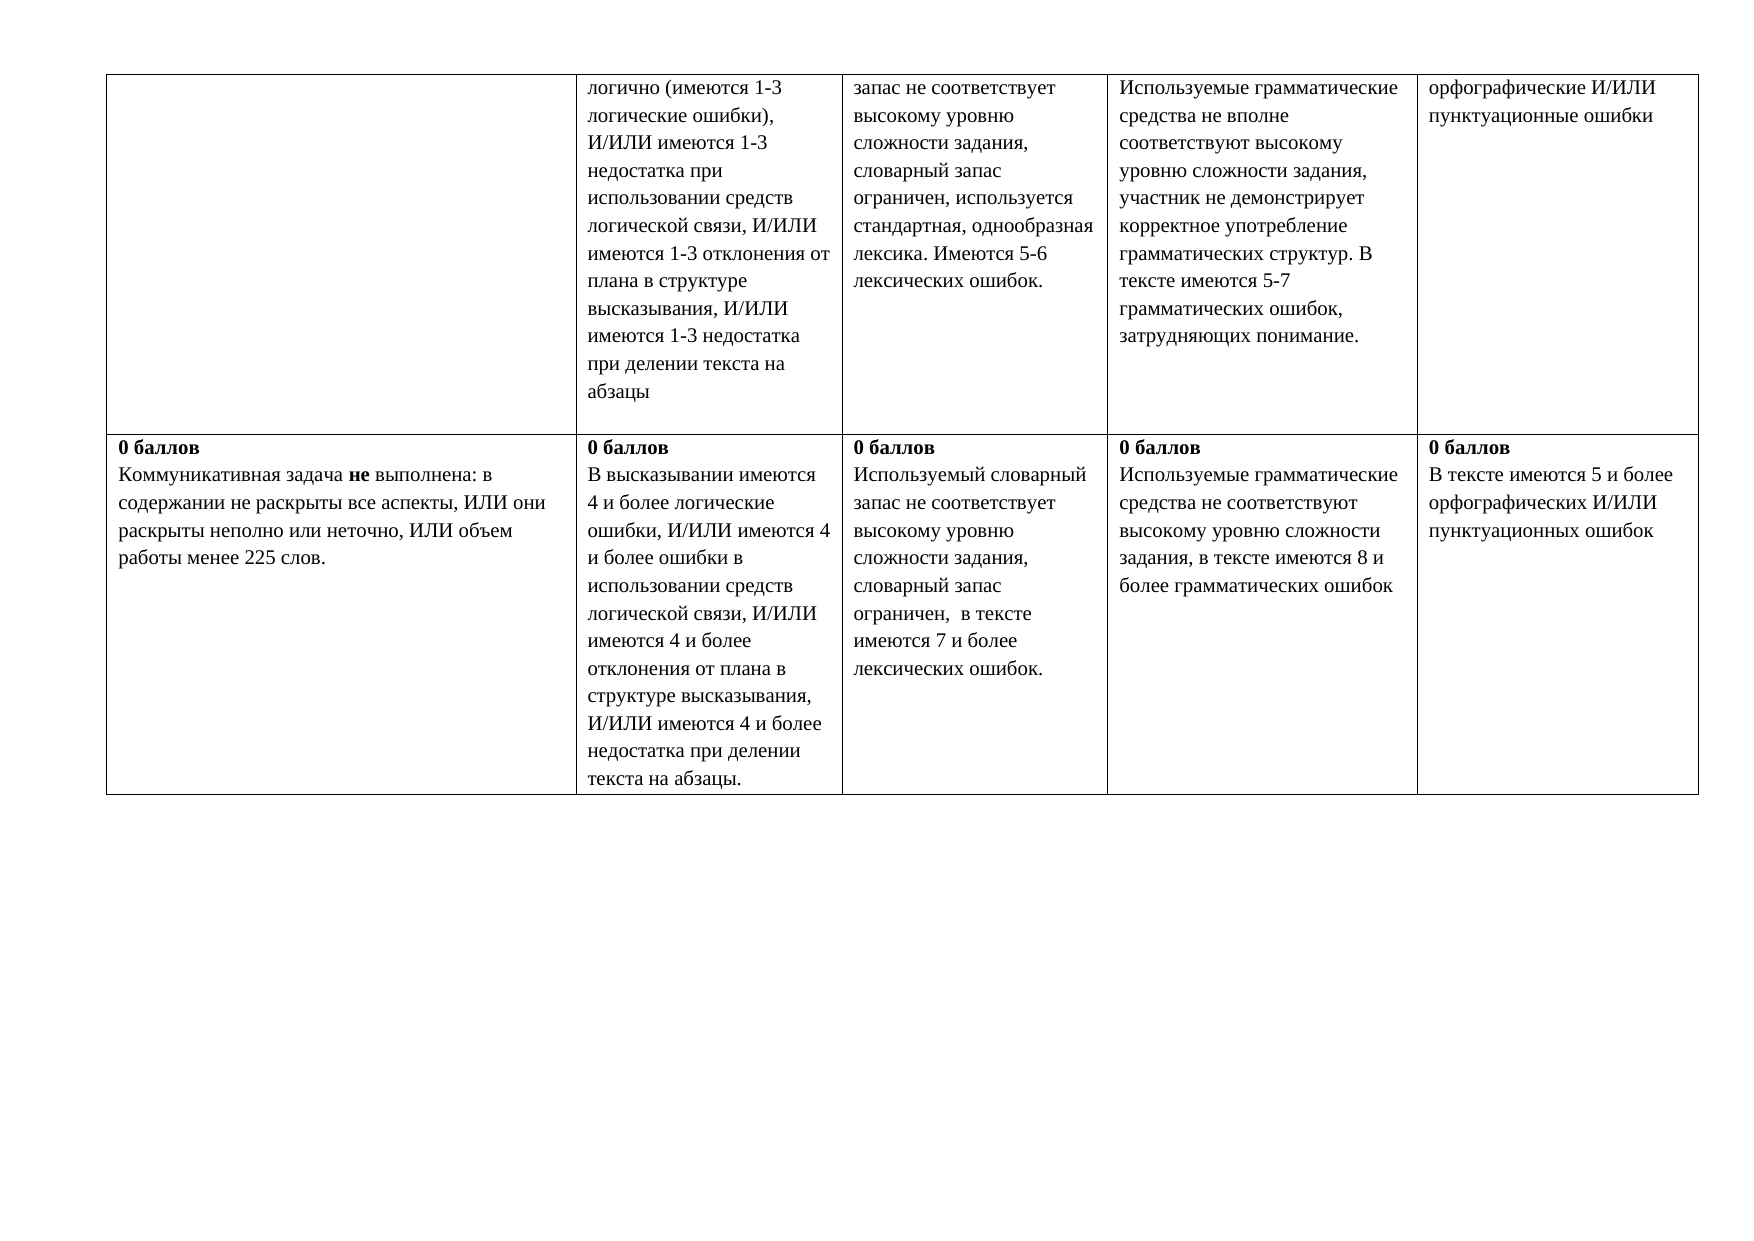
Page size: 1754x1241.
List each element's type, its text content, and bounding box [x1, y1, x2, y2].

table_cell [577, 75, 842, 434]
table_cell 0 баллов Используемый словарный запас не соответствует высокому уровню сложности задания, словарный запас ограничен, в тексте имеются 7 и более лексических ошибок. [843, 435, 1107, 794]
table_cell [1108, 75, 1417, 434]
table_cell 0 баллов Коммуникативная задача не выполнена: в содержании не раскрыты все аспекты, ИЛИ они раскрыты неполно или неточно, ИЛИ объем работы менее 225 слов. [107, 435, 576, 794]
table_cell 0 баллов В тексте имеются 5 и более орфографических И/ИЛИ пунктуационных ошибок [1418, 435, 1698, 794]
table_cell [1418, 75, 1698, 434]
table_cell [843, 75, 1107, 434]
table_cell 0 баллов В высказывании имеются 4 и более логические ошибки, И/ИЛИ имеются 4 и более ошибки в использовании средств логической связи, И/ИЛИ имеются 4 и более отклонения от плана в структуре высказывания, И/ИЛИ имеются 4 и более недостатка при делении текста на абзацы. [577, 435, 842, 794]
table_cell [107, 75, 576, 434]
table_cell 0 баллов Используемые грамматические средства не соответствуют высокому уровню сложности задания, в тексте имеются 8 и более грамматических ошибок [1108, 435, 1417, 794]
